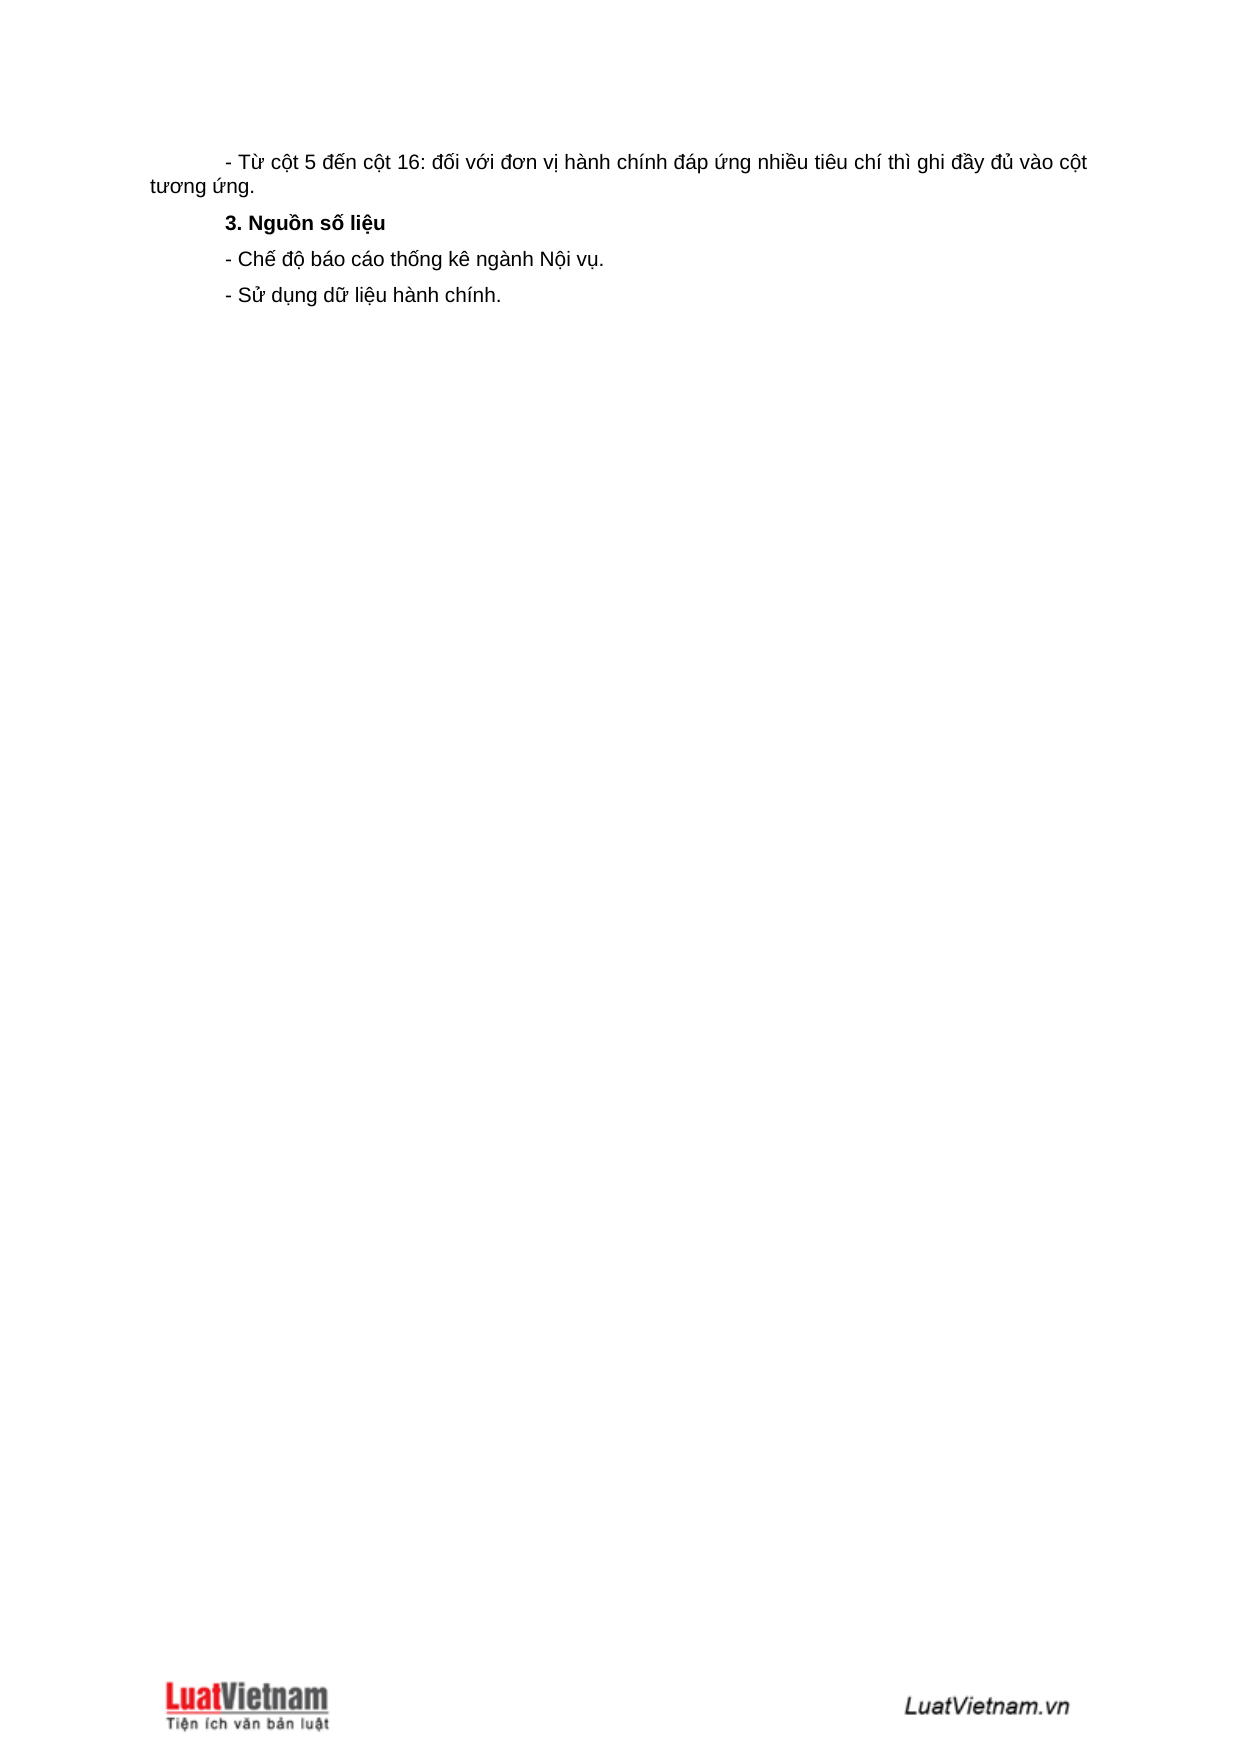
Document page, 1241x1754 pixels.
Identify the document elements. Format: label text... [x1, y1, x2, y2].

text - Chế độ báo cáo thống kê ngành Nội vụ. [150, 247, 1090, 271]
text - Từ cột 5 đến cột 16: đối với đơn vị hành chính đáp ứng nhiều tiêu chí thì ghi đầy đủ vào cột tương ứng. [150, 150, 1090, 198]
picture [150, 1660, 1089, 1754]
text - Sử dụng dữ liệu hành chính. [150, 283, 1090, 307]
text 3. Nguồn số liệu [150, 210, 1090, 234]
